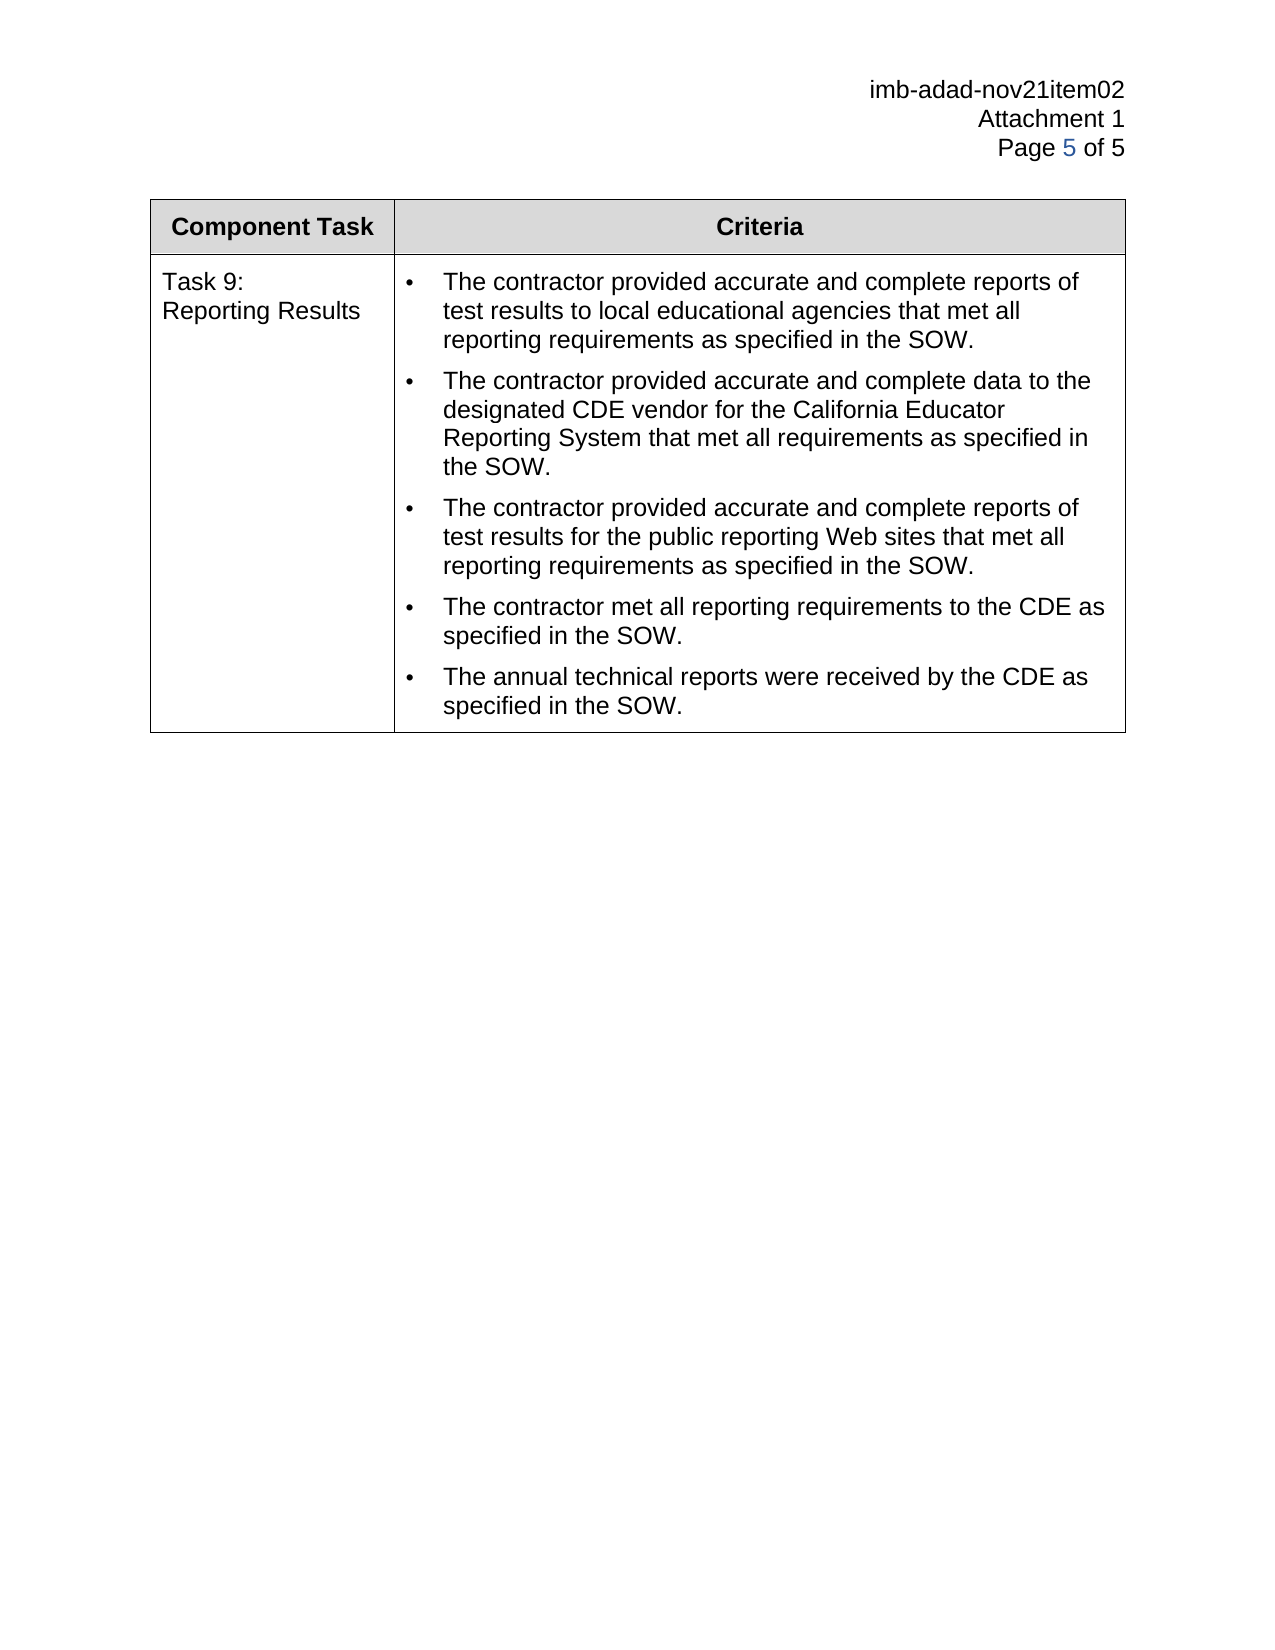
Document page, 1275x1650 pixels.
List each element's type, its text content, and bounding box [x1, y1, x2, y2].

table_header Component Task [151, 200, 394, 253]
table_cell Task 9: Reporting Results [151, 255, 394, 732]
table_header Criteria [395, 200, 1125, 253]
table_cell The contractor provided accurate and complete reports of test results to local educational agencies that met all reporting requirements as specified in the SOW. The contractor provided accurate and complete data to the designated CDE vendor for the California Educator Reporting System that met all requirements as specified in the SOW. The contractor provided accurate and complete reports of test results for the public reporting Web sites that met all reporting requirements as specified in the SOW. The contractor met all reporting requirements to the CDE as specified in the SOW. The annual technical reports were received by the CDE as specified in the SOW. [395, 255, 1125, 732]
